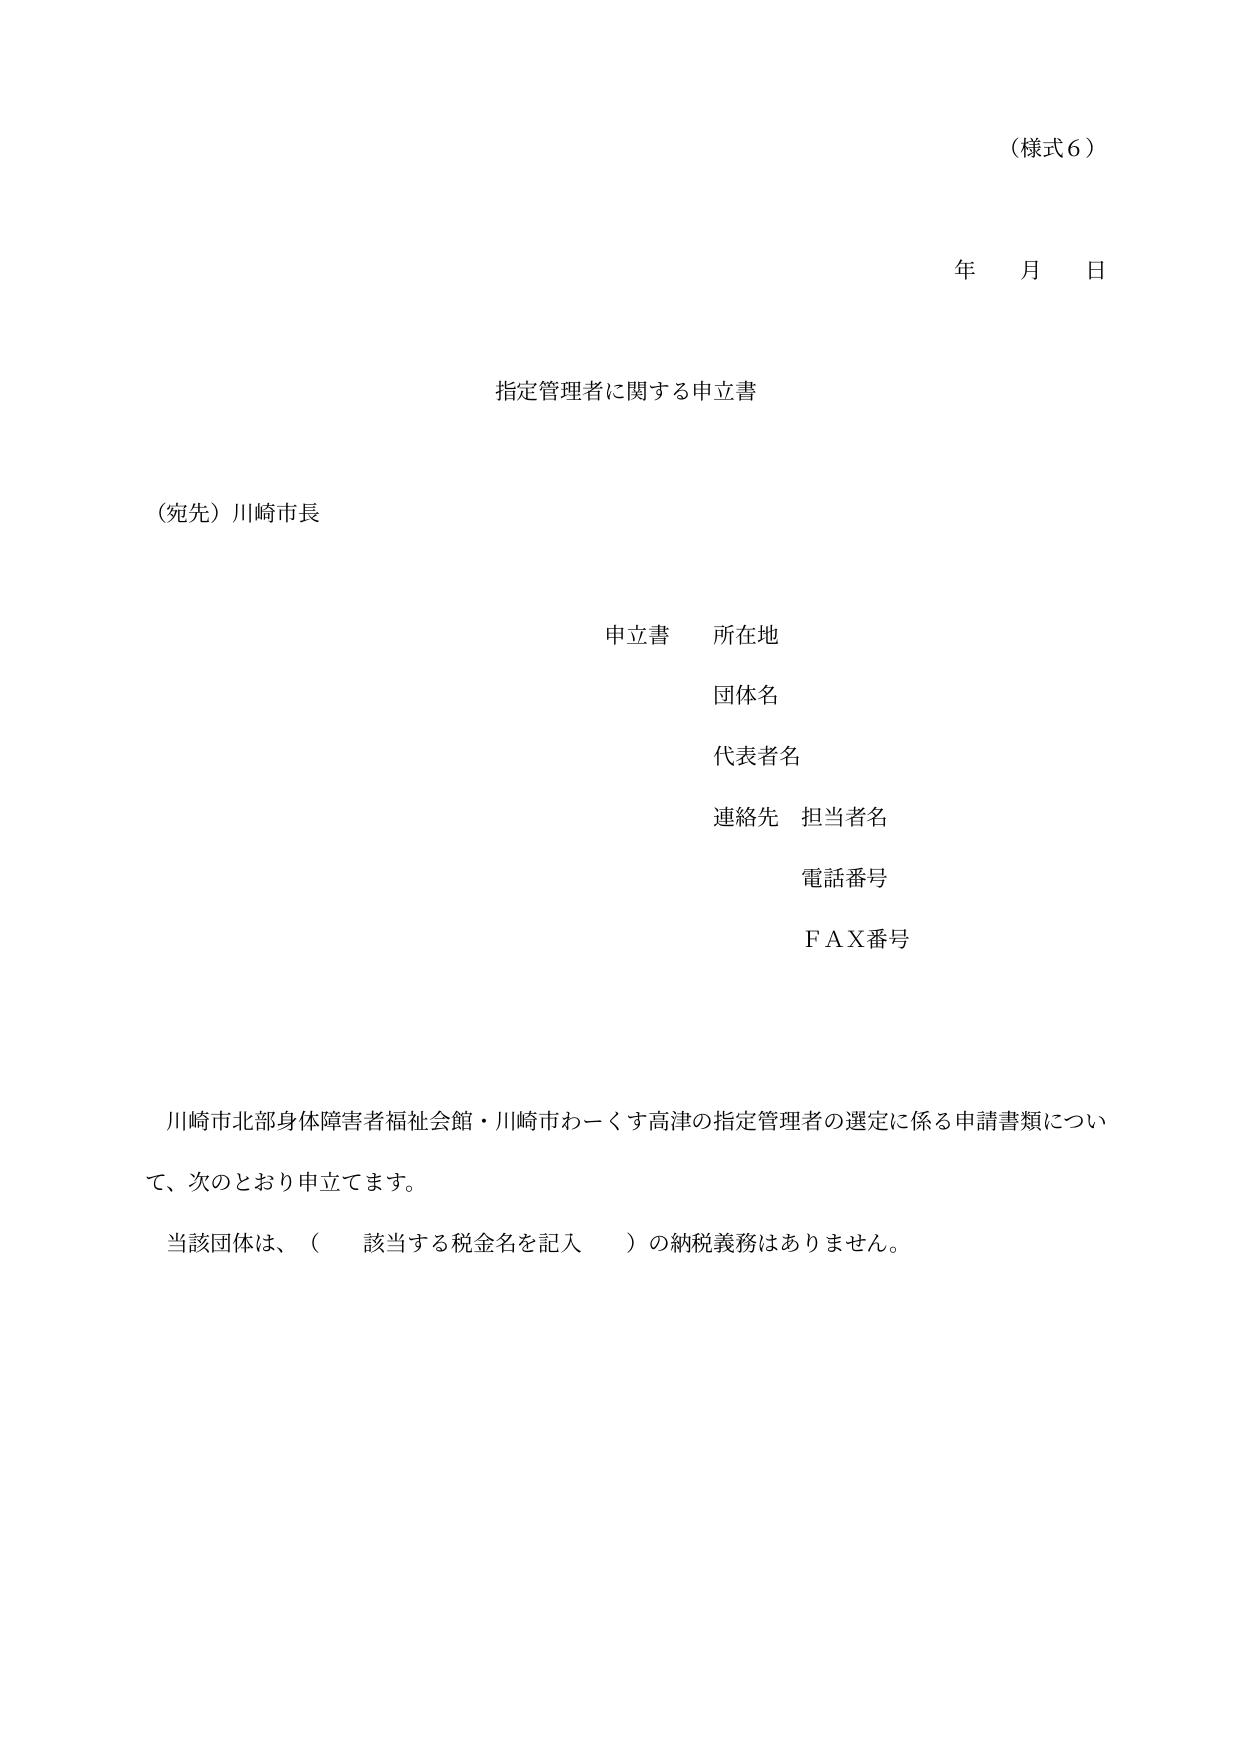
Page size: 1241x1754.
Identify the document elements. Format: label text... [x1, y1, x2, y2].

text 申立書 所在地 [145, 603, 1107, 664]
text （様式６） [145, 117, 1107, 177]
text ＦＡＸ番号 [145, 907, 1107, 968]
text 連絡先 担当者名 [145, 786, 1107, 847]
text 代表者名 [145, 725, 1107, 786]
text 当該団体は、（ 該当する税金名を記入 ）の納税義務はありません。 [145, 1212, 1107, 1272]
text 年 月 日 [145, 238, 1107, 299]
text 団体名 [145, 664, 1107, 725]
text 指定管理者に関する申立書 [145, 360, 1107, 421]
text 川崎市北部身体障害者福祉会館・川崎市わーくす高津の指定管理者の選定に係る申請書類について、次のとおり申立てます。 [145, 1090, 1107, 1212]
text 電話番号 [145, 847, 1107, 907]
text （宛先）川崎市長 [145, 482, 1107, 542]
